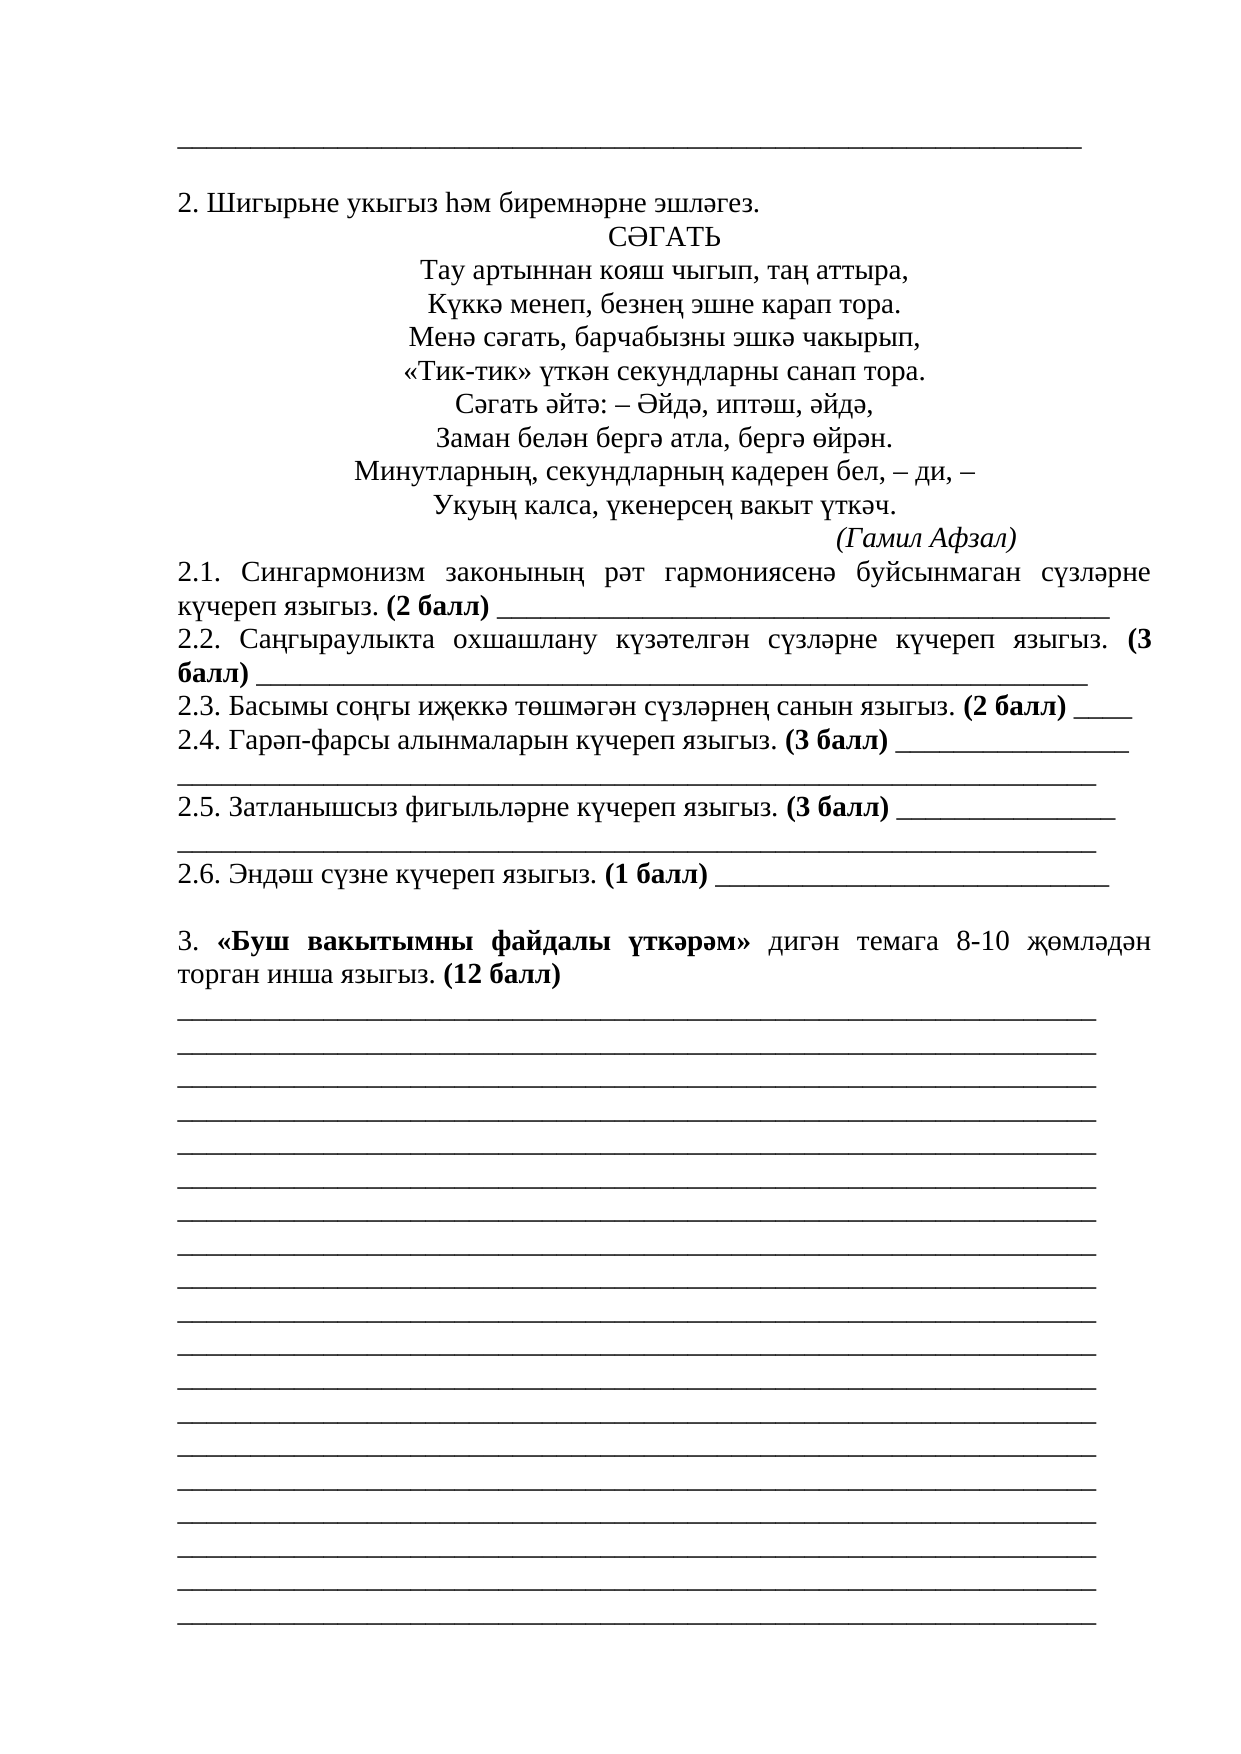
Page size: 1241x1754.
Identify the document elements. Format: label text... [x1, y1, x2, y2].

text ______________________________________________________________ [177, 118, 1152, 152]
text _______________________________________________________________ [177, 1326, 1152, 1359]
text Менә сәгать, барчабызны эшкә чакырып, [177, 319, 1152, 353]
text _______________________________________________________________ [177, 1460, 1152, 1493]
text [177, 1527, 1152, 1560]
text _______________________________________________________________ [177, 1426, 1152, 1460]
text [177, 1560, 1152, 1594]
text _______________________________________________________________ [177, 1091, 1152, 1124]
text _______________________________________________________________ [177, 1359, 1152, 1393]
text 2.5. Затланышсыз фигыльләрне күчереп языгыз. (3 балл) _______________ [177, 789, 1152, 822]
text 2.1. Сингармонизм законының рәт гармониясенә буйсынмаган сүзләрне күчереп языгыз. (2 балл) __________________________________________ [177, 554, 1152, 621]
text _______________________________________________________________ [177, 1057, 1152, 1091]
text Тау артыннан кояш чыгып, таң аттыра, [177, 252, 1152, 286]
text _______________________________________________________________ [177, 1124, 1152, 1158]
text Сәгать әйтә: – Әйдә, иптәш, әйдә, [177, 386, 1152, 420]
text 2.2. Саңгыраулыкта охшашлану күзәтелгән сүзләрне күчереп языгыз. (3 балл) _________________________________________________________ [177, 621, 1152, 688]
text Минутларның, секундларның кадерен бел, – ди, – [177, 453, 1152, 487]
text _______________________________________________________________ [177, 755, 1152, 789]
text _______________________________________________________________ [177, 990, 1152, 1024]
text _______________________________________________________________ [177, 1191, 1152, 1225]
text СӘГАТЬ [177, 219, 1152, 252]
text _______________________________________________________________ [177, 822, 1152, 856]
text 2.4. Гарәп-фарсы алынмаларын күчереп языгыз. (3 балл) ________________ [177, 722, 1152, 755]
text 2. Шигырьне укыгыз һәм биремнәрне эшләгез. [177, 185, 1152, 219]
text Күккә менеп, безнең эшне карап тора. [177, 286, 1152, 319]
text Заман белән бергә атла, бергә өйрән. [177, 420, 1152, 453]
text _______________________________________________________________ [177, 1393, 1152, 1426]
text 3. «Буш вакытымны файдалы үткәрәм» дигән темага 8-10 җөмләдән торган инша языгыз. (12 балл) [177, 923, 1152, 990]
text Укуың калса, үкенерсең вакыт үткәч. [177, 487, 1152, 521]
text _______________________________________________________________ [177, 1292, 1152, 1326]
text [177, 1594, 1152, 1627]
text 2.3. Басымы соңгы иҗеккә төшмәгән сүзләрнең санын языгыз. (2 балл) ____ [177, 688, 1152, 722]
text _______________________________________________________________ [177, 1258, 1152, 1292]
text (Гамил Афзал) [620, 521, 1152, 554]
text _______________________________________________________________ [177, 1493, 1152, 1527]
text _______________________________________________________________ [177, 1024, 1152, 1057]
text 2.6. Эндәш сүзне күчереп языгыз. (1 балл) ___________________________ [177, 856, 1152, 889]
text «Тик-тик» үткән секундларны санап тора. [177, 353, 1152, 386]
text _______________________________________________________________ [177, 1158, 1152, 1191]
text _______________________________________________________________ [177, 1225, 1152, 1258]
